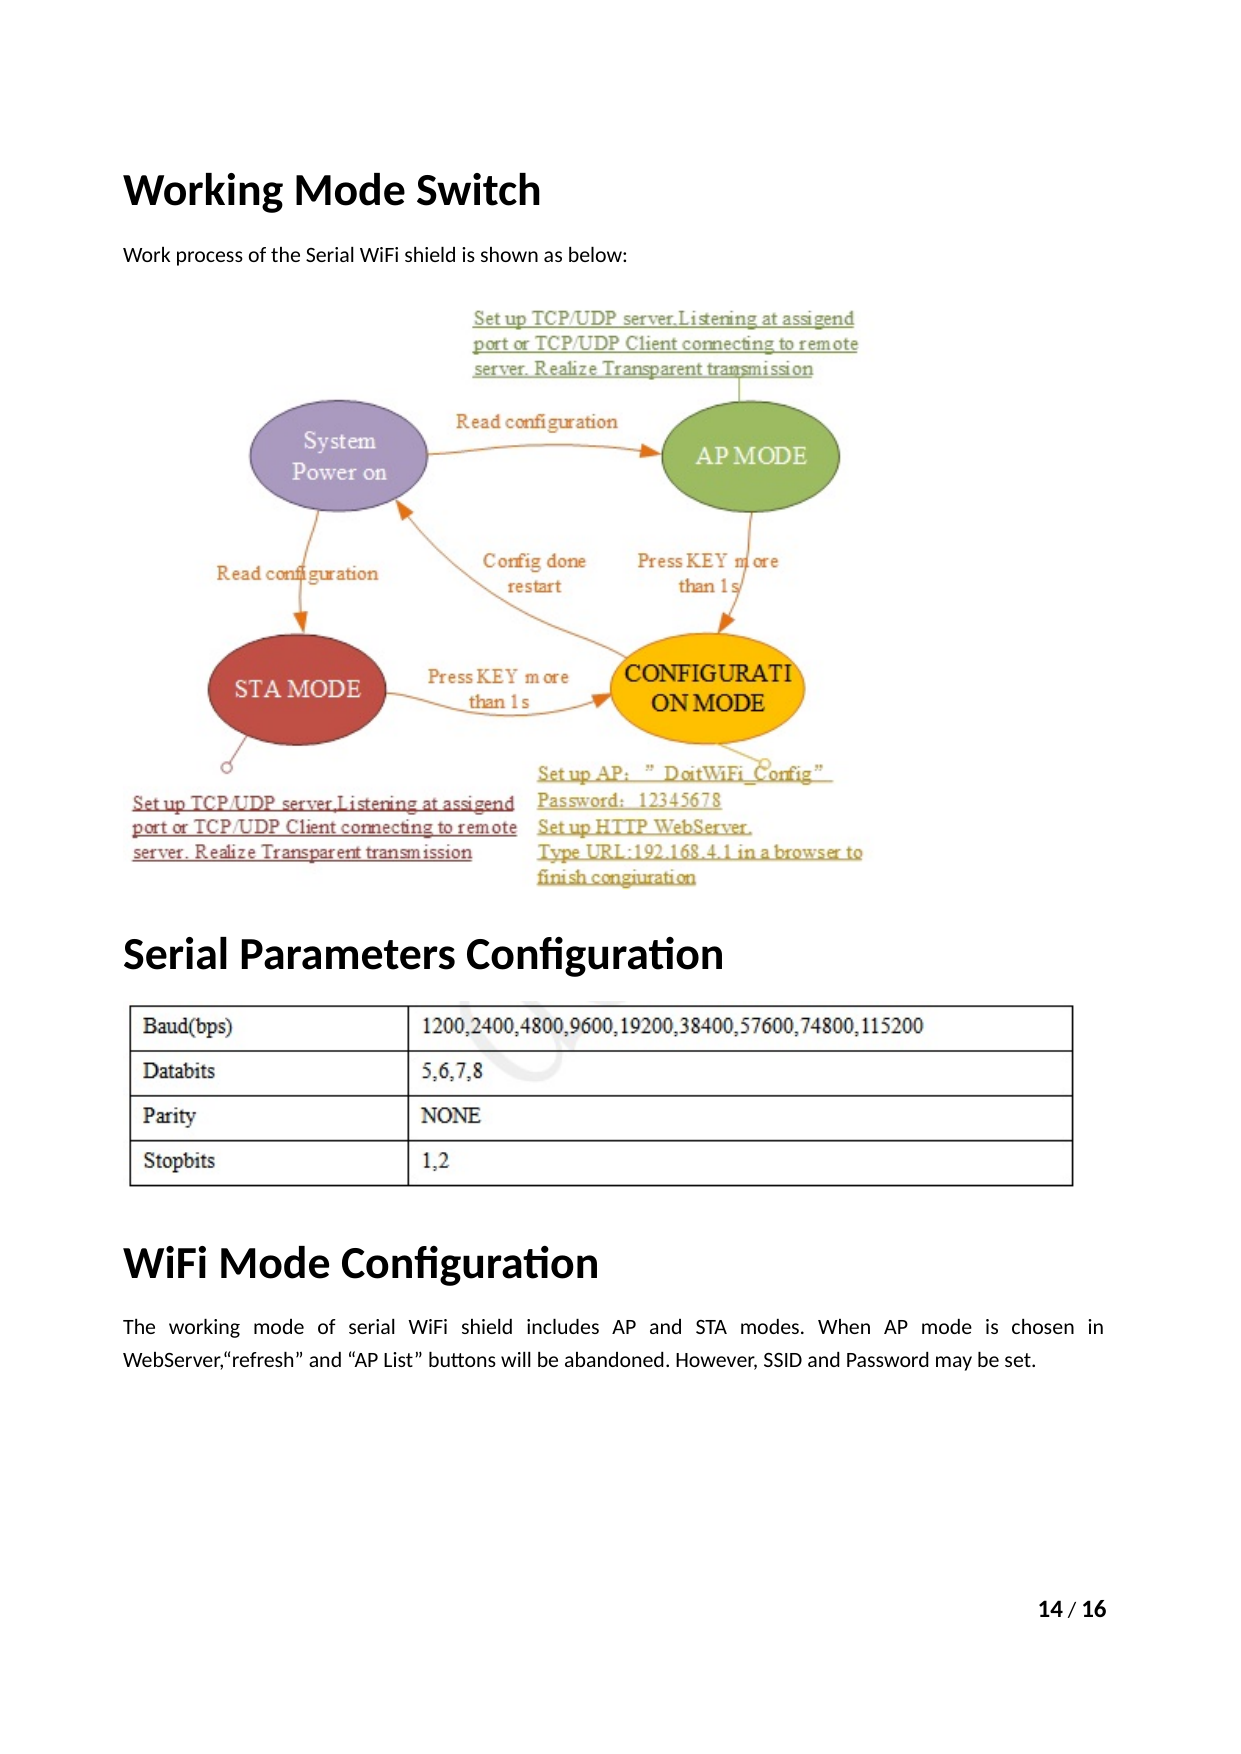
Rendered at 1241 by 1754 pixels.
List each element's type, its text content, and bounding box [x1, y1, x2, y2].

picture [122, 1001, 1086, 1199]
text Working Mode Switch [123, 157, 1106, 222]
picture [122, 286, 892, 890]
text Work process of the Serial WiFi shield is shown as below: [123, 238, 1106, 270]
text The working mode of serial WiFi shield includes AP and STA modes. When AP mode is chosen in WebServer,“refresh” and “AP List” buttons will be abandoned. However, SSID and Password may be set. [123, 1310, 1106, 1375]
text Serial Parameters Configuration [123, 920, 1106, 985]
